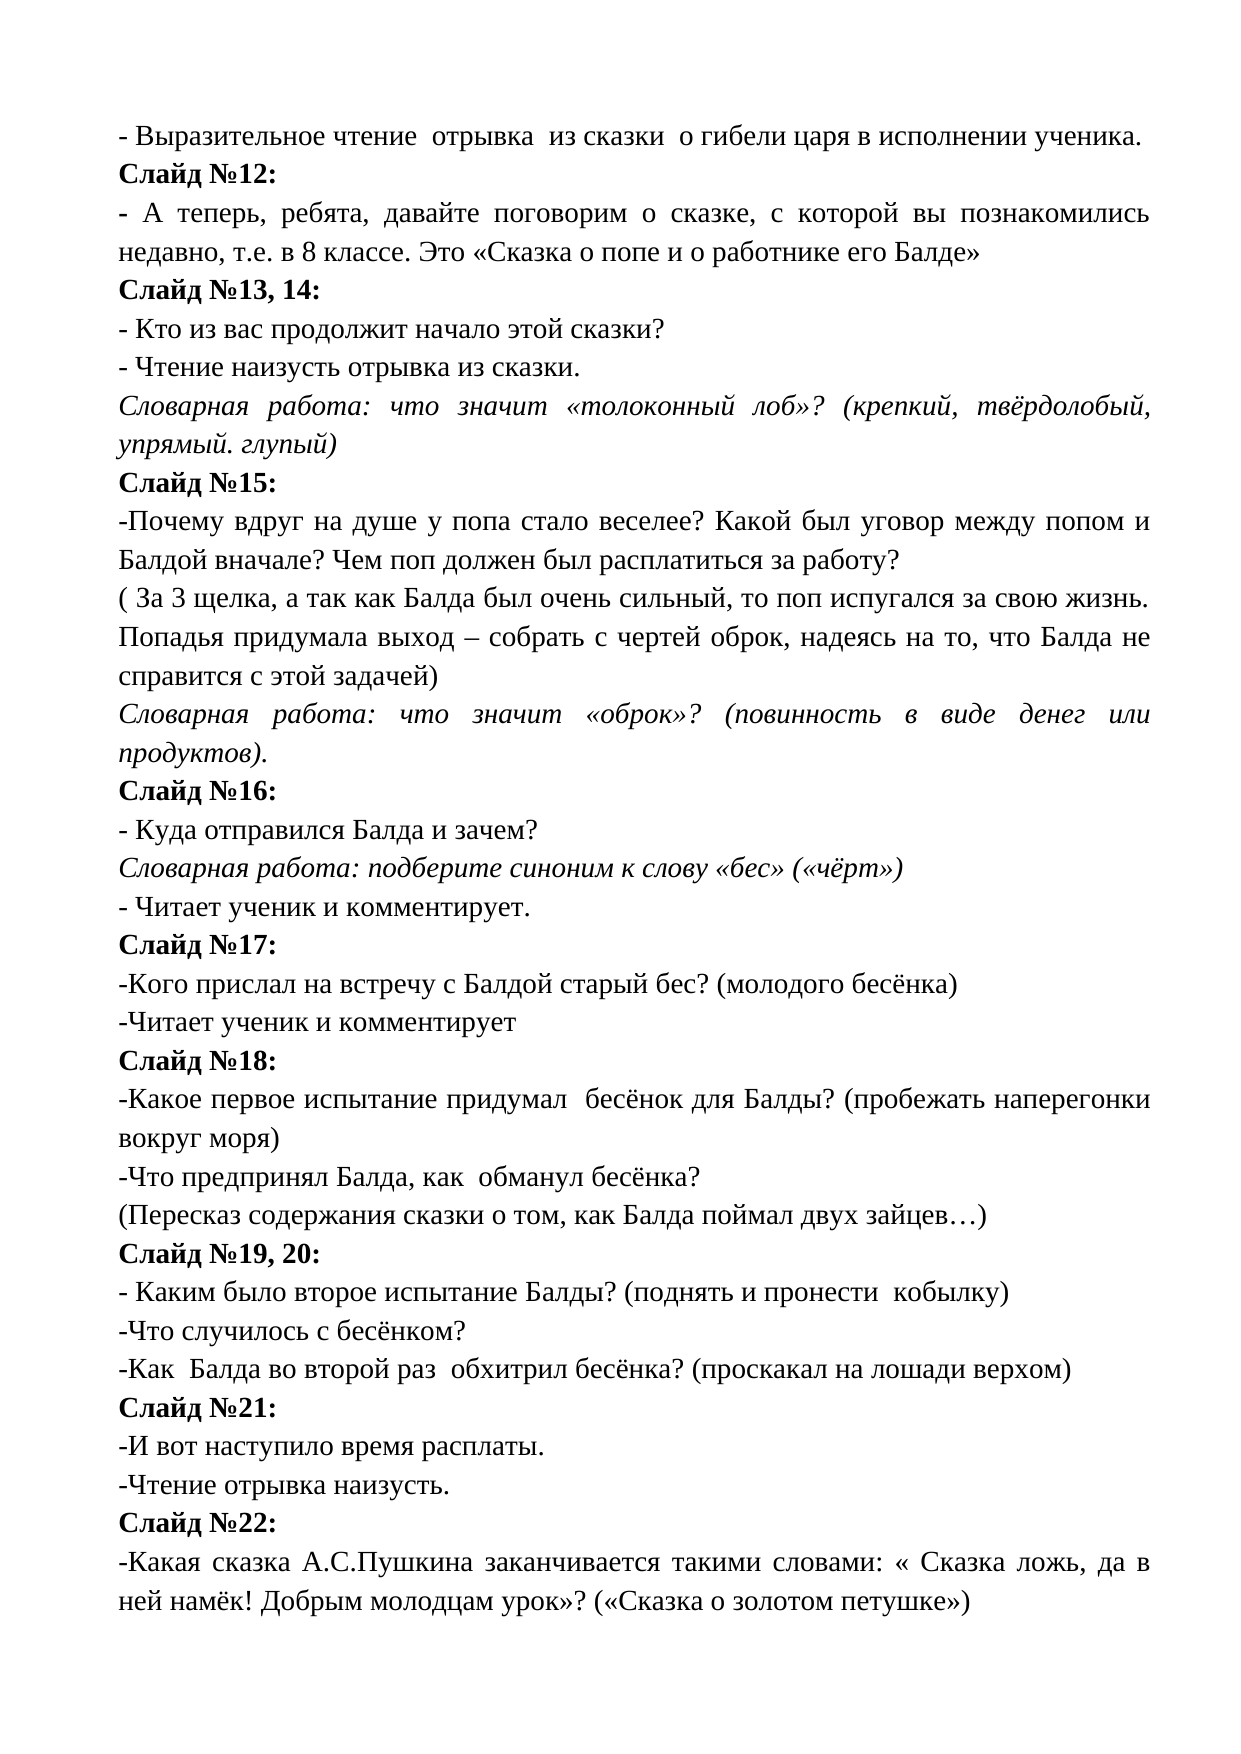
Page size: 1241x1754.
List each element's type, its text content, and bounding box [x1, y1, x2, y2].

list Слайд №19, 20: [118, 1236, 1152, 1269]
list Слайд №16: [118, 773, 1152, 807]
list -Что предпринял Балда, как обманул бесёнка? [118, 1159, 1152, 1192]
list - Куда отправился Балда и зачем? [118, 812, 1152, 845]
list -Что случилось с бесёнком? [118, 1313, 1152, 1346]
list Слайд №15: [118, 465, 1152, 498]
list - Кто из вас продолжит начало этой сказки? [118, 311, 1152, 344]
list Словарная работа: подберите синоним к слову «бес» («чёрт») [118, 850, 1152, 884]
list Слайд №18: [118, 1043, 1152, 1077]
list Слайд №13, 14: [118, 272, 1152, 306]
list Слайд №21: [118, 1390, 1152, 1423]
list - Чтение наизусть отрывка из сказки. [118, 349, 1152, 383]
list -И вот наступило время расплаты. [118, 1428, 1152, 1462]
list -Почему вдруг на душе у попа стало веселее? Какой был уговор между попом и Балдой вначале? Чем поп должен был расплатиться за работу? [118, 503, 1152, 576]
list -Какая сказка А.С.Пушкина заканчивается такими словами: « Сказка ложь, да в ней намёк! Добрым молодцам урок»? («Сказка о золотом петушке») [118, 1544, 1152, 1616]
list (Пересказ содержания сказки о том, как Балда поймал двух зайцев…) [118, 1197, 1152, 1231]
list -Кого прислал на встречу с Балдой старый бес? (молодого бесёнка) [118, 966, 1152, 999]
list - Выразительное чтение отрывка из сказки о гибели царя в исполнении ученика. [118, 118, 1152, 152]
list Слайд №22: [118, 1506, 1152, 1539]
list -Какое первое испытание придумал бесёнок для Балды? (пробежать наперегонки вокруг моря) [118, 1082, 1152, 1154]
list - Каким было второе испытание Балды? (поднять и пронести кобылку) [118, 1274, 1152, 1308]
list ( За 3 щелка, а так как Балда был очень сильный, то поп испугался за свою жизнь. Попадья придумала выход – собрать с чертей оброк, надеясь на то, что Балда не справится с этой задачей) [118, 581, 1152, 691]
list Слайд №12: [118, 157, 1152, 190]
list - Читает ученик и комментирует. [118, 889, 1152, 922]
list -Читает ученик и комментирует [118, 1004, 1152, 1038]
list - А теперь, ребята, давайте поговорим о сказке, с которой вы познакомились недавно, т.е. в 8 классе. Это «Сказка о попе и о работнике его Балде» [118, 195, 1152, 267]
list Словарная работа: что значит «толоконный лоб»? (крепкий, твёрдолобый, упрямый. глупый) [118, 388, 1152, 460]
list Слайд №17: [118, 927, 1152, 961]
list -Как Балда во второй раз обхитрил бесёнка? (проскакал на лошади верхом) [118, 1351, 1152, 1385]
list Словарная работа: что значит «оброк»? (повинность в виде денег или продуктов). [118, 696, 1152, 768]
list -Чтение отрывка наизусть. [118, 1467, 1152, 1501]
